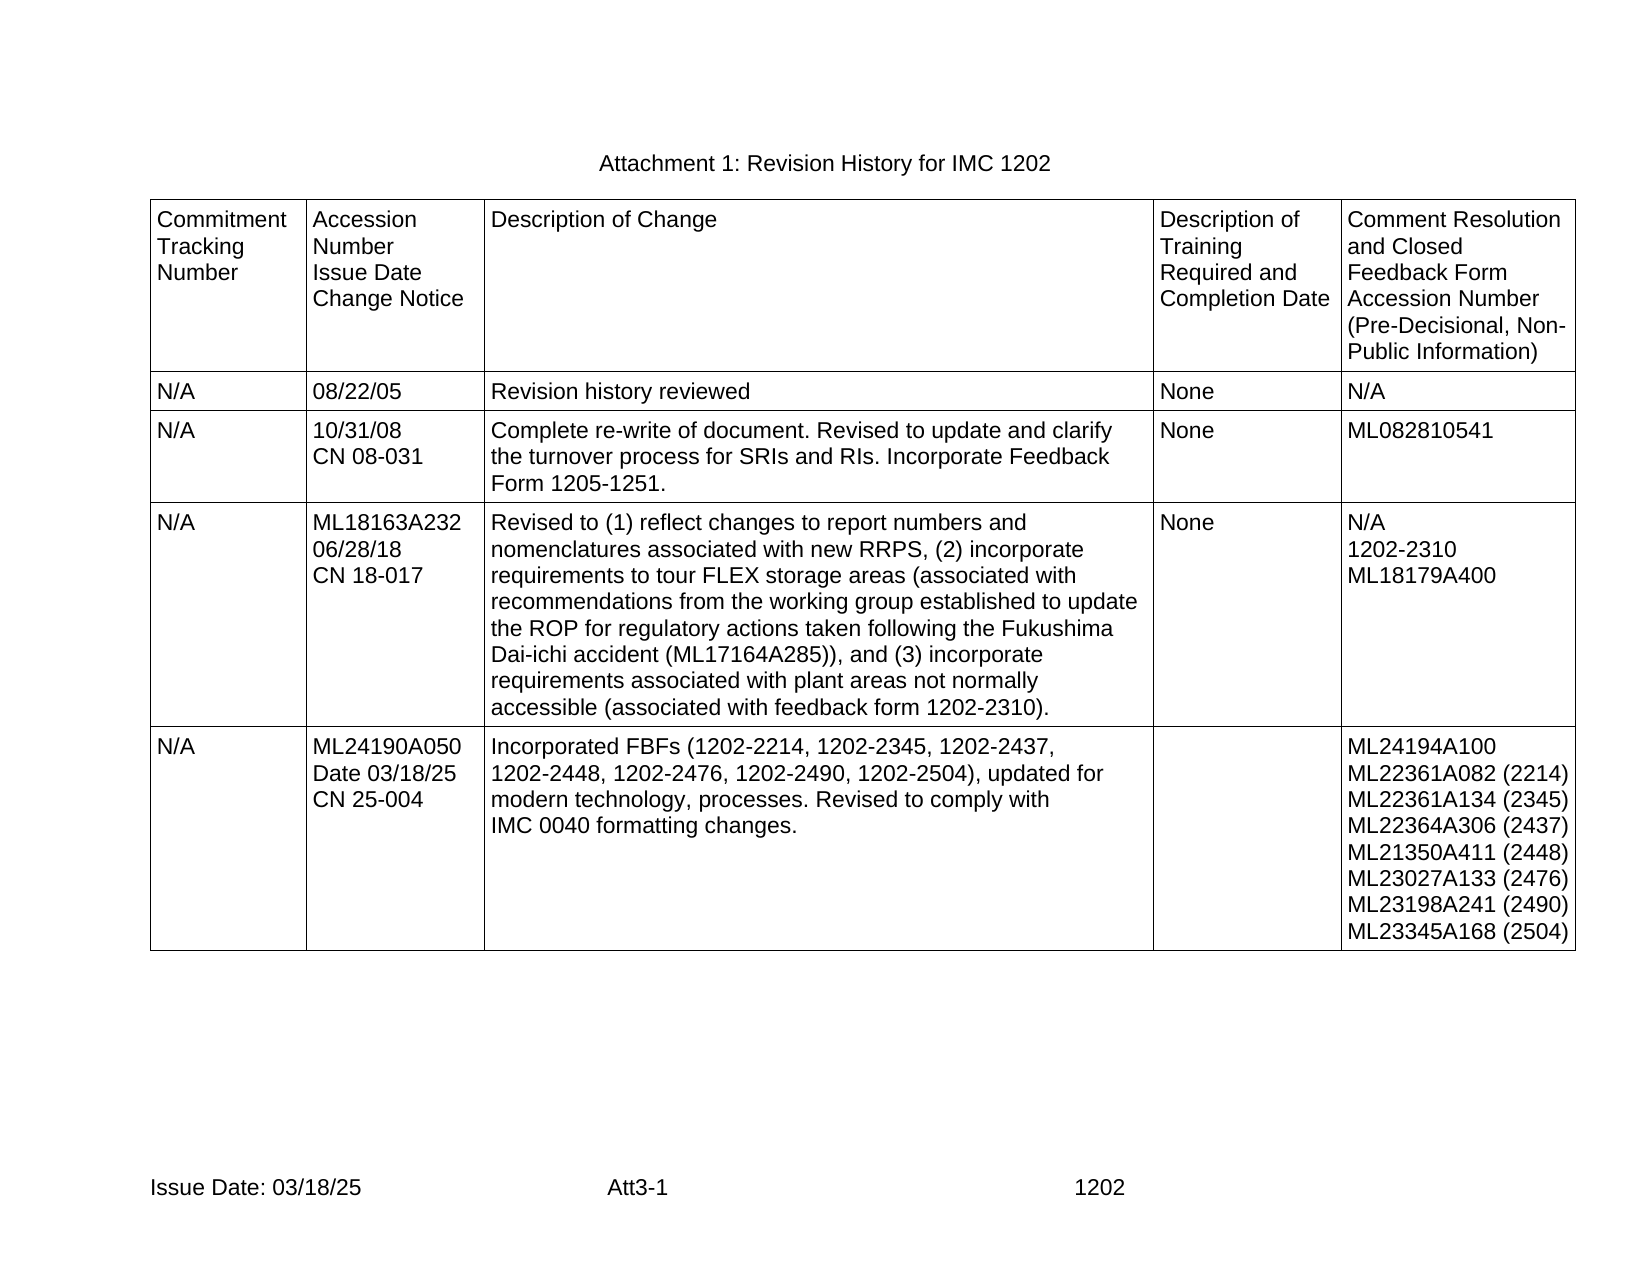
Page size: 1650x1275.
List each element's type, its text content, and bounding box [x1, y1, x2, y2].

table_cell N/A [151, 372, 306, 410]
title Attachment 1: Revision History for IMC 1202 [150, 150, 1500, 176]
table_cell N/A 1202-2310 ML18179A400 [1342, 503, 1575, 726]
table_cell Complete re-write of document. Revised to update and clarify the turnover process for SRIs and RIs. Incorporate Feedback Form 1205-1251. [485, 411, 1153, 502]
table_cell ML18163A232 06/28/18 CN 18-017 [307, 503, 484, 726]
table_cell ML24190A050 Date 03/18/25 CN 25-004 [307, 727, 484, 950]
table_header Accession Number Issue Date Change Notice [307, 200, 484, 371]
table_header Description of Change [485, 200, 1153, 371]
table_cell [1154, 727, 1341, 950]
table_cell Revised to (1) reflect changes to report numbers and nomenclatures associated with new RRPS, (2) incorporate requirements to tour FLEX storage areas (associated with recommendations from the working group established to update the ROP for regulatory actions taken following the Fukushima Dai-ichi accident (ML17164A285)), and (3) incorporate requirements associated with plant areas not normally accessible (associated with feedback form 1202-2310). [485, 503, 1153, 726]
table_cell None [1154, 503, 1341, 726]
table_cell N/A [151, 503, 306, 726]
table_cell ML082810541 [1342, 411, 1575, 502]
table_cell None [1154, 372, 1341, 410]
table_cell Incorporated FBFs (1202-2214, 1202-2345, 1202-2437, 1202-2448, 1202-2476, 1202-2490, 1202-2504), updated for modern technology, processes. Revised to comply with IMC 0040 formatting changes. [485, 727, 1153, 950]
table_cell Revision history reviewed [485, 372, 1153, 410]
table_cell 08/22/05 [307, 372, 484, 410]
table_cell None [1154, 411, 1341, 502]
table_cell N/A [1342, 372, 1575, 410]
table_cell N/A [151, 727, 306, 950]
table_cell ML24194A100 ML22361A082 (2214) ML22361A134 (2345) ML22364A306 (2437) ML21350A411 (2448) ML23027A133 (2476) ML23198A241 (2490) ML23345A168 (2504) [1342, 727, 1575, 950]
table_cell 10/31/08 CN 08-031 [307, 411, 484, 502]
table_header Comment Resolution and Closed Feedback Form Accession Number (Pre-Decisional, Non-Public Information) [1342, 200, 1575, 371]
table_header Commitment Tracking Number [151, 200, 306, 371]
table_header Description of Training Required and Completion Date [1154, 200, 1341, 371]
table_cell N/A [151, 411, 306, 502]
